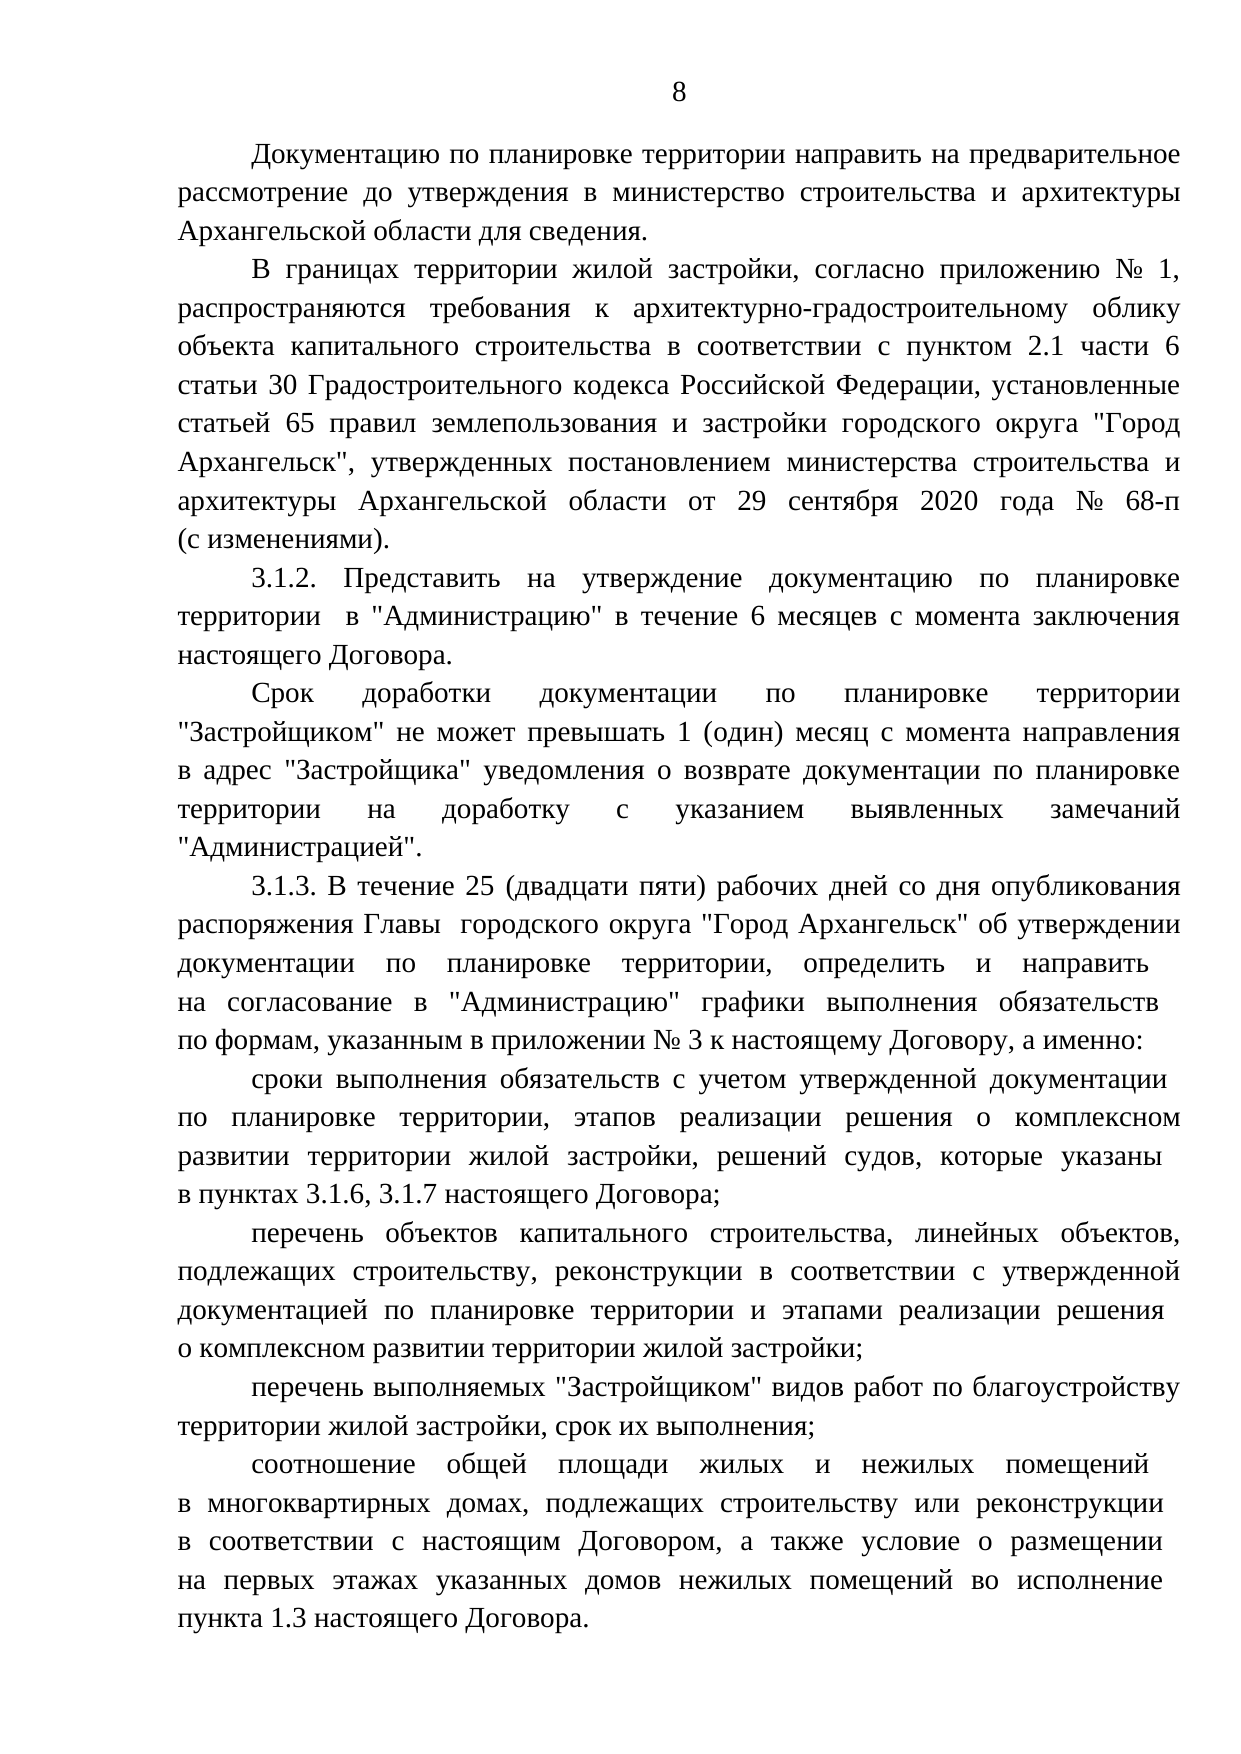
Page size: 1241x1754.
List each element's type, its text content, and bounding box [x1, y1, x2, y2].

text сроки выполнения обязательств с учетом утвержденной документации по планировке территории, этапов реализации решения о комплексном развитии территории жилой застройки, решений судов, которые указаны в пунктах 3.1.6, 3.1.7 настоящего Договора; [177, 1061, 1181, 1210]
text 3.1.2. Представить на утверждение документацию по планировке территории в "Администрацию" в течение 6 месяцев с момента заключения настоящего Договора. [177, 560, 1181, 670]
text перечень объектов капитального строительства, линейных объектов, подлежащих строительству, реконструкции в соответствии с утвержденной документацией по планировке территории и этапами реализации решения о комплексном развитии территории жилой застройки; [177, 1215, 1181, 1364]
text Документацию по планировке территории направить на предварительное рассмотрение до утверждения в министерство строительства и архитектуры Архангельской области для сведения. [177, 136, 1181, 246]
text В границах территории жилой застройки, согласно приложению № 1, распространяются требования к архитектурно-градостроительному облику объекта капитального строительства в соответствии с пунктом 2.1 части 6 статьи 30 Градостроительного кодекса Российской Федерации, установленные статьей 65 правил землепользования и застройки городского округа "Город Архангельск", утвержденных постановлением министерства строительства и архитектуры Архангельской области от 29 сентября 2020 года № 68-п (с изменениями). [177, 251, 1181, 555]
text Срок доработки документации по планировке территории "Застройщиком" не может превышать 1 (один) месяц с момента направления в адрес "Застройщика" уведомления о возврате документации по планировке территории на доработку с указанием выявленных замечаний "Администрацией". [177, 675, 1181, 863]
text 3.1.3. В течение 25 (двадцати пяти) рабочих дней со дня опубликования распоряжения Главы городского округа "Город Архангельск" об утверждении документации по планировке территории, определить и направить на согласование в "Администрацию" графики выполнения обязательств по формам, указанным в приложении № 3 к настоящему Договору, а именно: [177, 868, 1181, 1056]
text соотношение общей площади жилых и нежилых помещений в многоквартирных домах, подлежащих строительству или реконструкции в соответствии с настоящим Договором, а также условие о размещении на первых этажах указанных домов нежилых помещений во исполнение пункта 1.3 настоящего Договора. [177, 1446, 1181, 1634]
text перечень выполняемых "Застройщиком" видов работ по благоустройству территории жилой застройки, срок их выполнения; [177, 1369, 1181, 1441]
